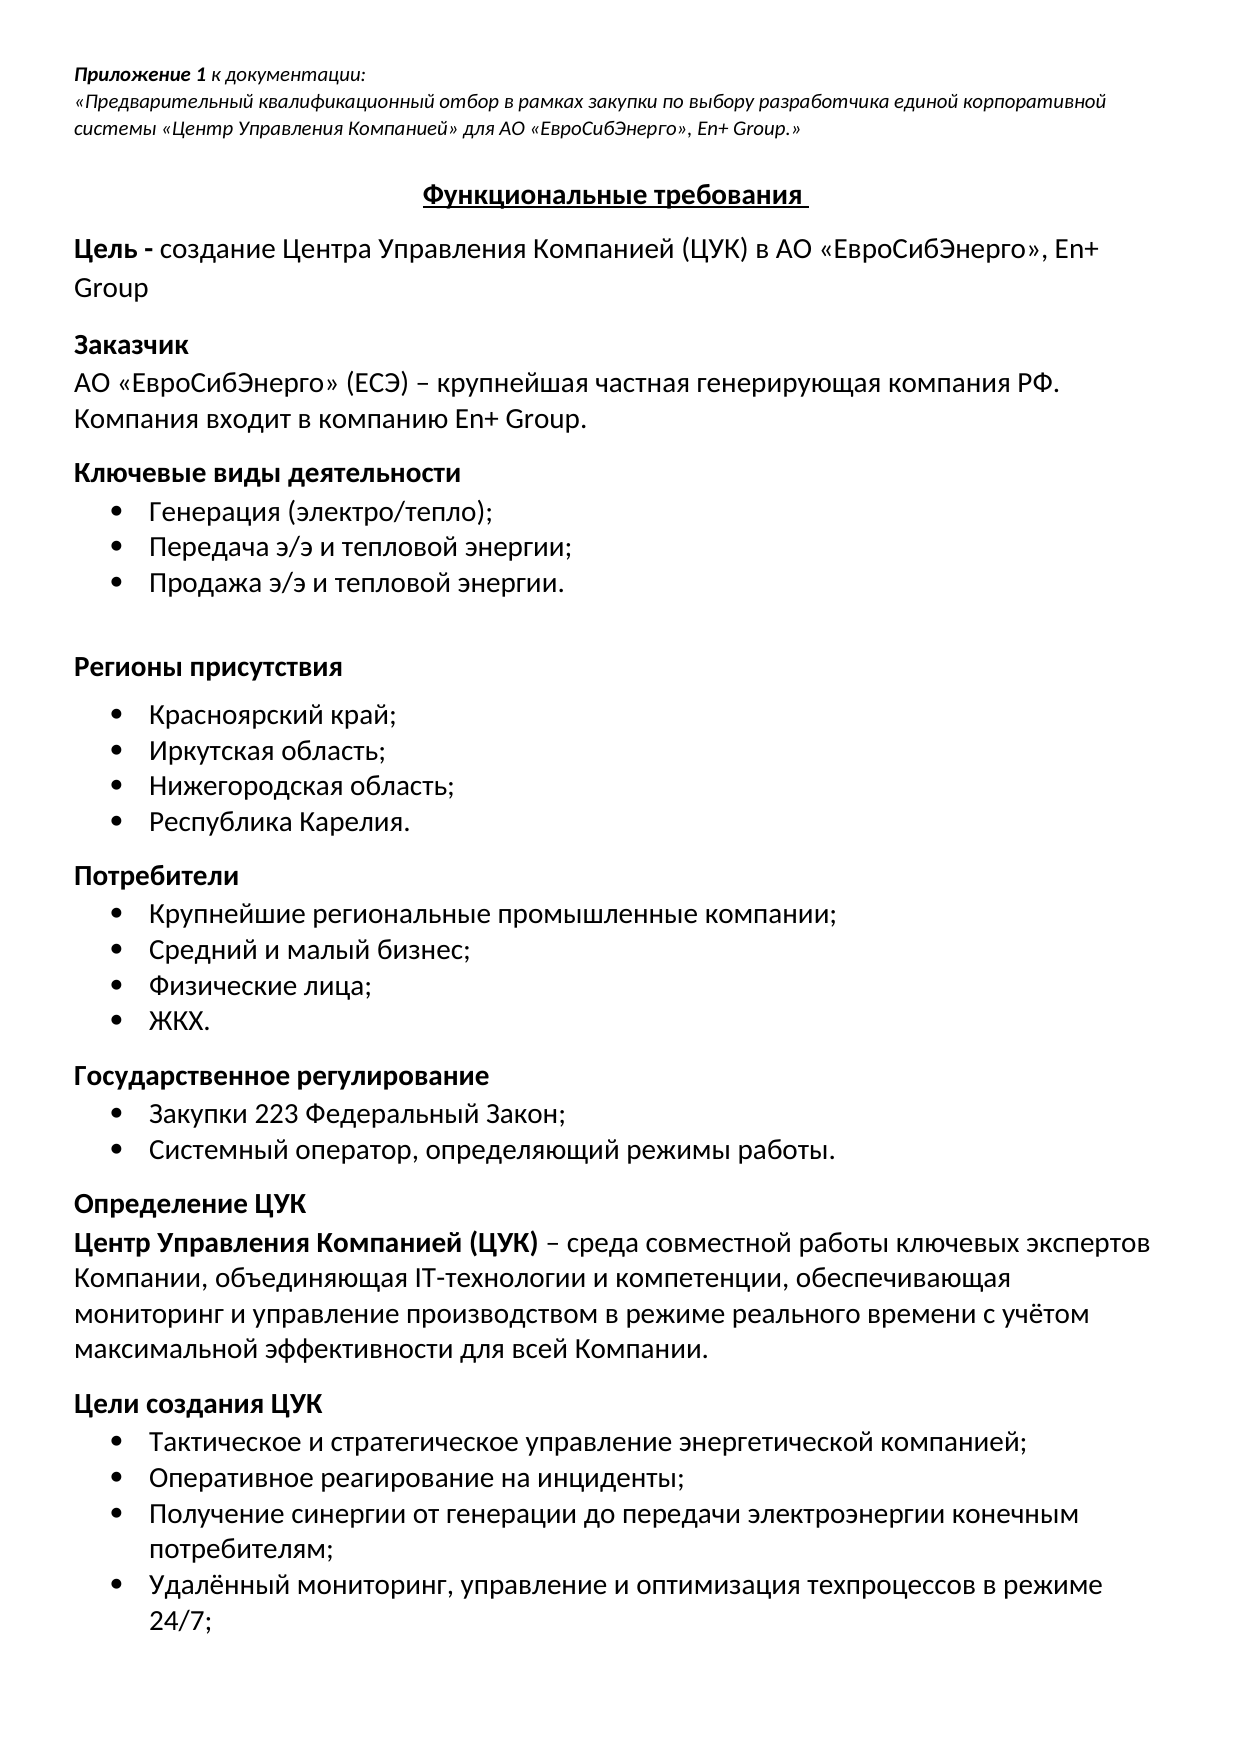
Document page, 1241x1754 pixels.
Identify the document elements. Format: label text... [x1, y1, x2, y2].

list ЖКХ. [111, 1002, 1152, 1038]
subtitle Цели создания ЦУК [74, 1385, 1152, 1421]
list Передача э/э и тепловой энергии; [111, 528, 1152, 564]
text Приложение 1 к документации: [74, 59, 1152, 86]
text Функциональные требования [74, 176, 1152, 212]
list Удалённый мониторинг, управление и оптимизация техпроцессов в режиме 24/7; [111, 1566, 1152, 1637]
subtitle Заказчик [74, 326, 1152, 362]
list Крупнейшие региональные промышленные компании; [111, 896, 1152, 931]
subtitle Цель - создание Центра Управления Компанией (ЦУК) в АО «ЕвроСибЭнерго», En+ Group [74, 230, 1152, 304]
subtitle Ключевые виды деятельности [74, 454, 1152, 490]
text Регионы присутствия [74, 648, 1152, 683]
list Тактическое и стратегическое управление энергетической компанией; [111, 1423, 1152, 1459]
subtitle Государственное регулирование [74, 1057, 1152, 1092]
list Физические лица; [111, 967, 1152, 1002]
list Генерация (электро/тепло); [111, 493, 1152, 528]
list Продажа э/э и тепловой энергии. [111, 564, 1152, 600]
list Нижегородская область; [111, 767, 1152, 803]
text АО «ЕвроСибЭнерго» (ЕСЭ) – крупнейшая частная генерирующая компания РФ. Компания входит в компанию En+ Group. [74, 364, 1152, 436]
text Центр Управления Компанией (ЦУК) – среда совместной работы ключевых экспертов Компании, объединяющая IT-технологии и компетенции, обеспечивающая мониторинг и управление производством в режиме реального времени с учётом максимальной эффективности для всей Компании. [74, 1224, 1152, 1366]
text «Предварительный квалификационный отбор в рамках закупки по выбору разработчика единой корпоративной системы «Центр Управления Компанией» для АО «ЕвроСибЭнерго», En+ Group.» [74, 86, 1152, 140]
list Оперативное реагирование на инциденты; [111, 1459, 1152, 1495]
list Средний и малый бизнес; [111, 931, 1152, 967]
list Красноярский край; [111, 696, 1152, 732]
subtitle Определение ЦУК [74, 1185, 1152, 1221]
list Иркутская область; [111, 732, 1152, 767]
list Республика Карелия. [111, 803, 1152, 838]
list Получение синергии от генерации до передачи электроэнергии конечным потребителям; [111, 1495, 1152, 1566]
list Закупки 223 Федеральный Закон; [111, 1095, 1152, 1131]
list Системный оператор, определяющий режимы работы. [111, 1131, 1152, 1167]
subtitle Потребители [74, 857, 1152, 893]
